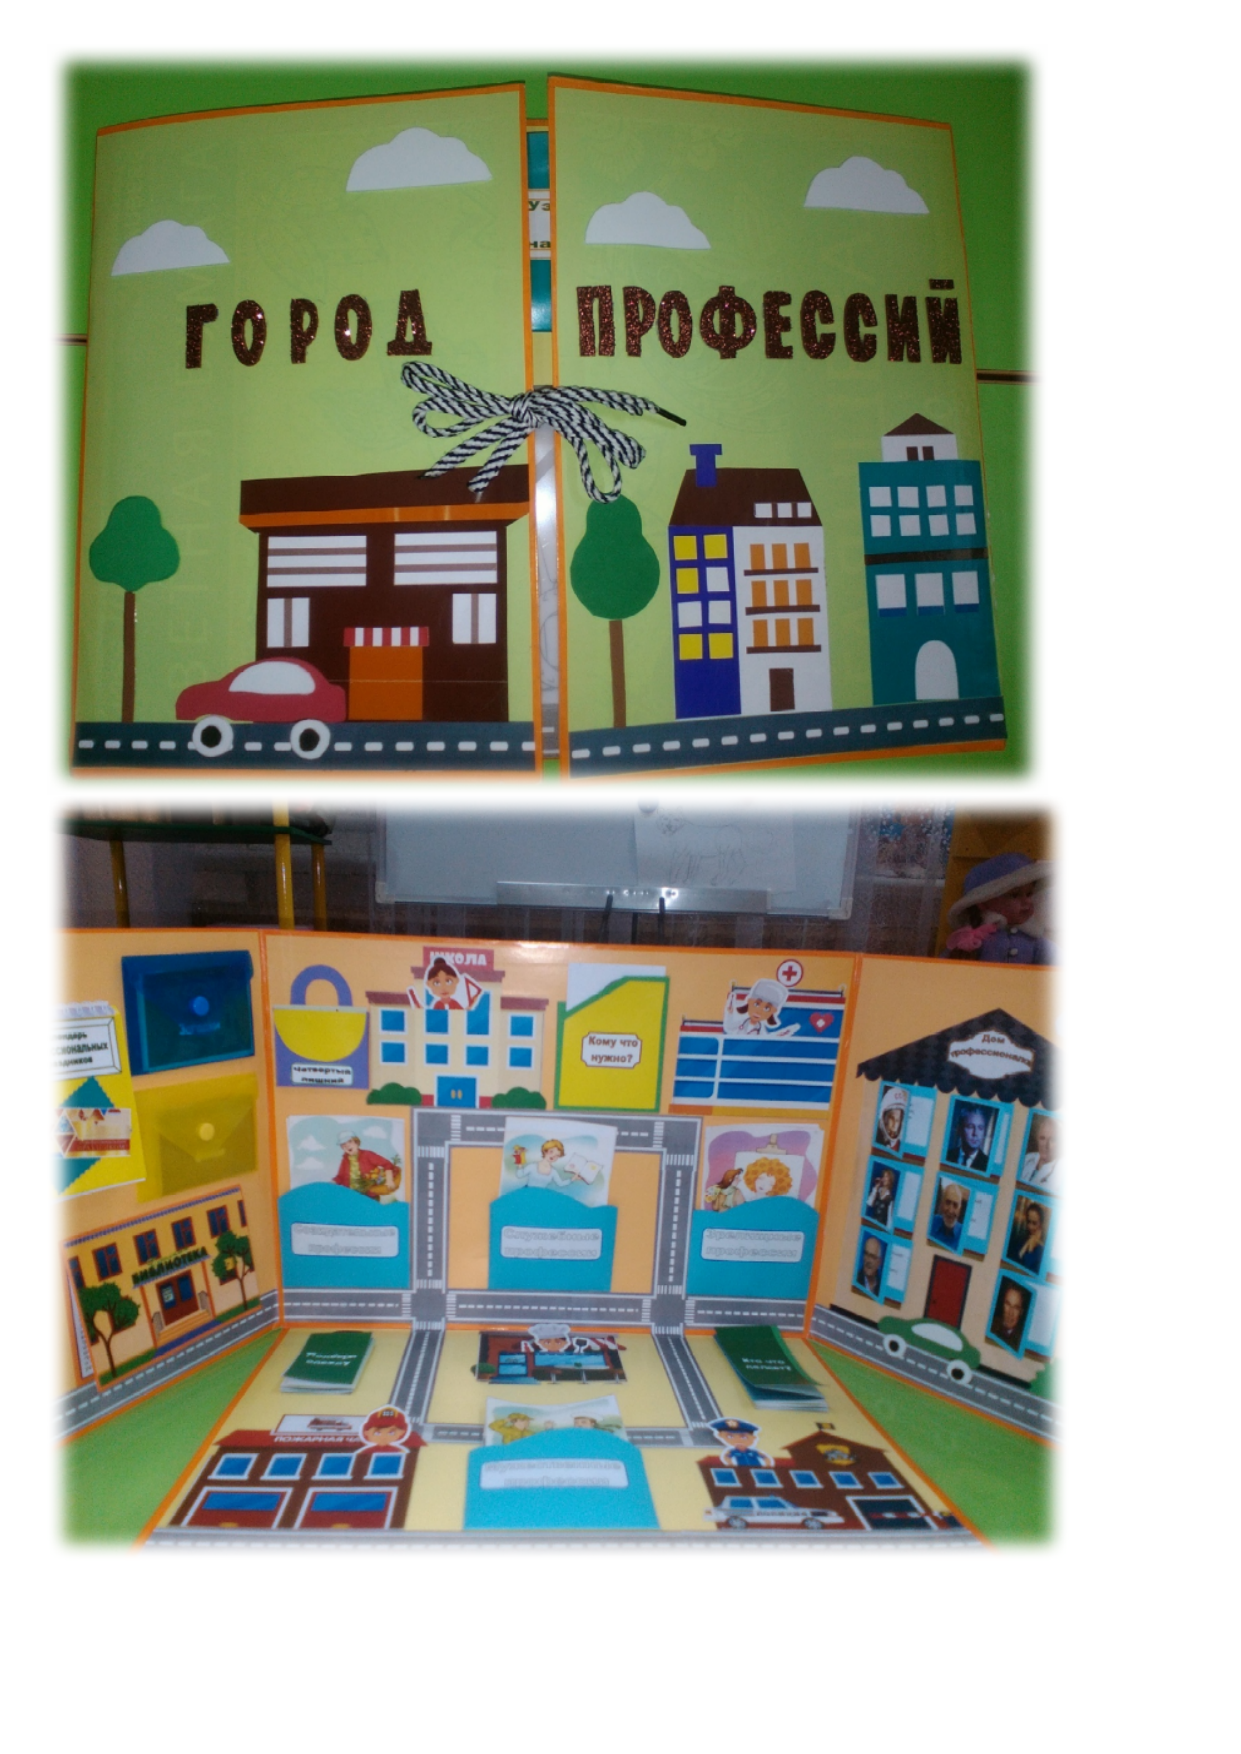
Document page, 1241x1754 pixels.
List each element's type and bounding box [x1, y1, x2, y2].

picture [76, 823, 1040, 1532]
picture [77, 74, 1018, 765]
